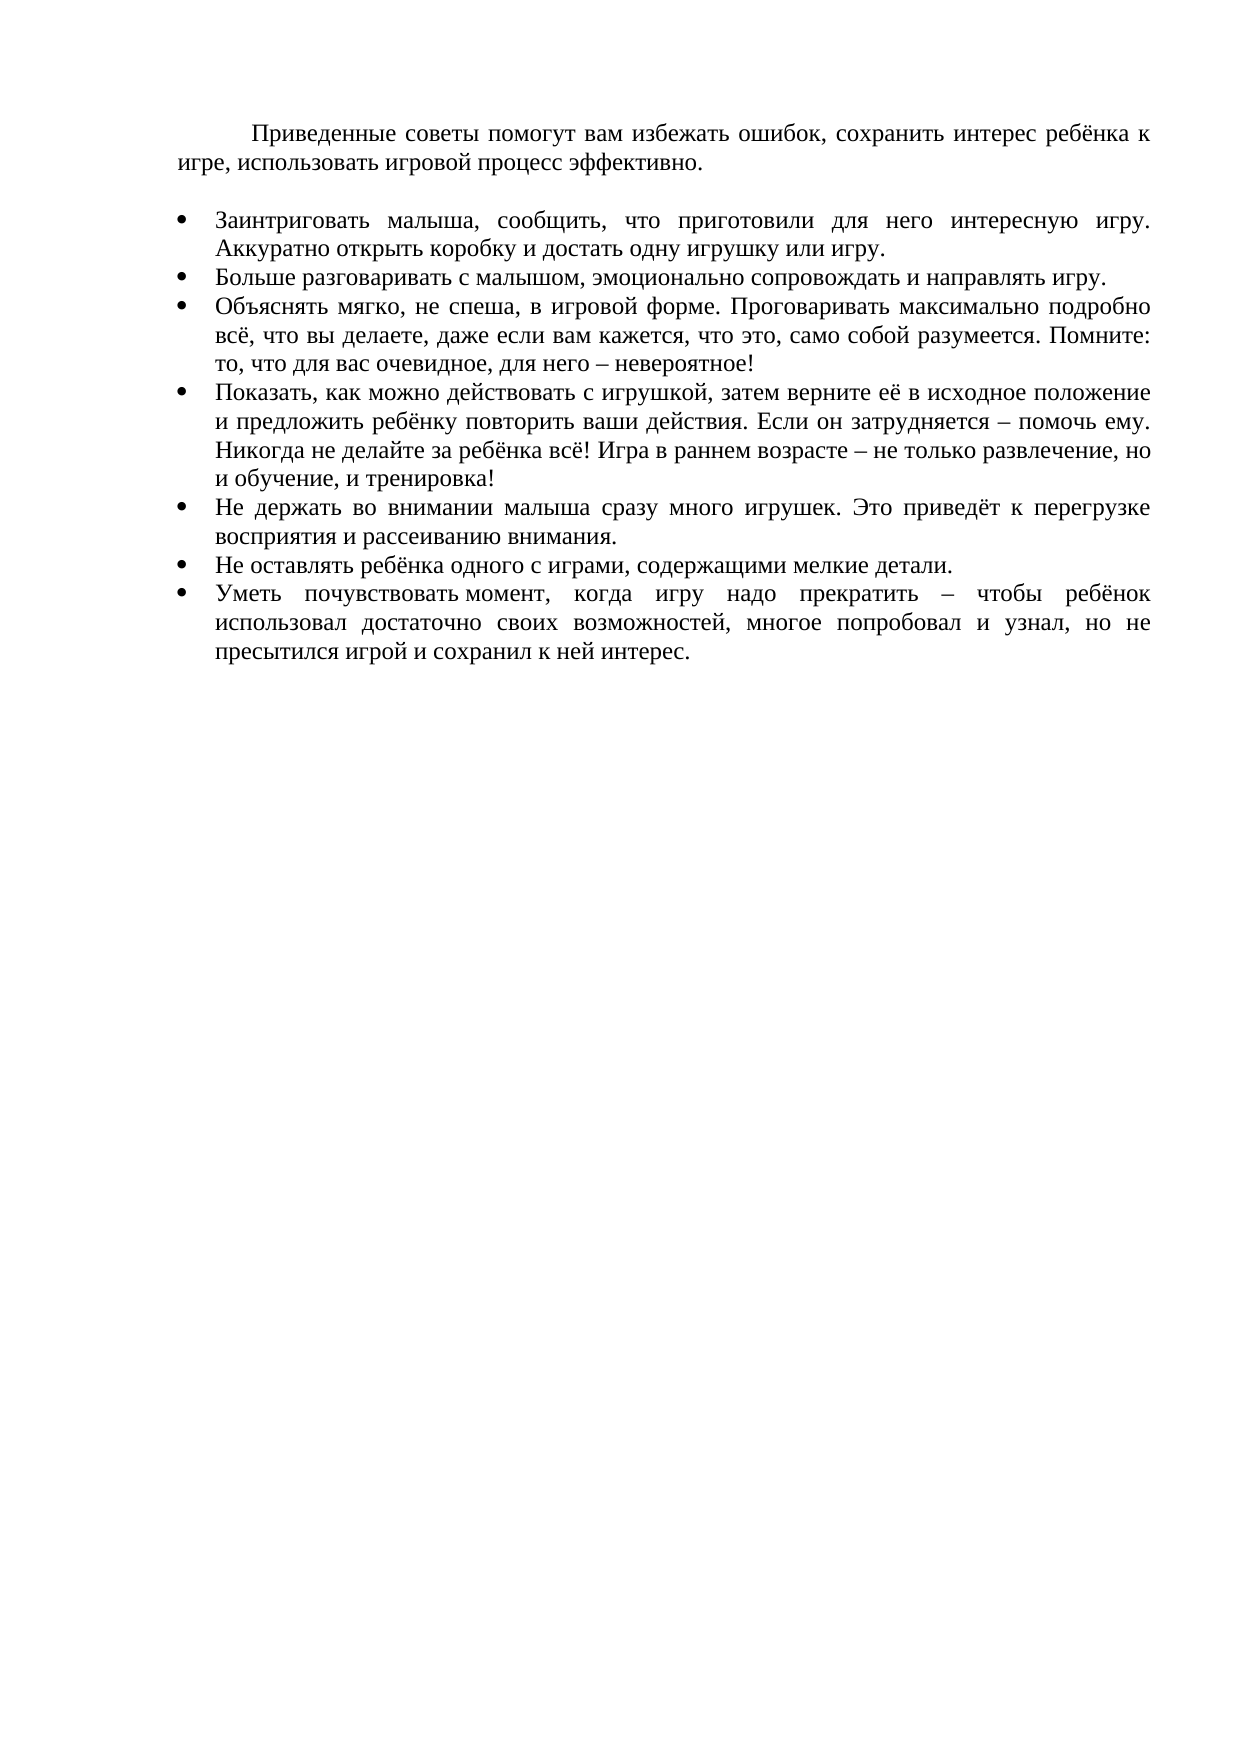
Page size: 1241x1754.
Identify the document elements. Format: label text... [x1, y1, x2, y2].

list Заинтриговать малыша, сообщить, что приготовили для него интересную игру. Аккуратно открыть коробку и достать одну игрушку или игру. [177, 205, 1152, 262]
list Не оставлять ребёнка одного с играми, содержащими мелкие детали. [177, 550, 1152, 578]
list Уметь почувствовать момент, когда игру надо прекратить – чтобы ребёнок использовал достаточно своих возможностей, многое попробовал и узнал, но не пресытился игрой и сохранил к ней интерес. [177, 578, 1152, 665]
list Показать, как можно действовать с игрушкой, затем верните её в исходное положение и предложить ребёнку повторить ваши действия. Если он затрудняется – помочь ему. Никогда не делайте за ребёнка всё! Игра в раннем возрасте – не только развлечение, но и обучение, и тренировка! [177, 377, 1152, 492]
list Не держать во внимании малыша сразу много игрушек. Это приведёт к перегрузке восприятия и рассеиванию внимания. [177, 492, 1152, 550]
list Объяснять мягко, не спеша, в игровой форме. Проговаривать максимально подробно всё, что вы делаете, даже если вам кажется, что это, само собой разумеется. Помните: то, что для вас очевидное, для него – невероятное! [177, 291, 1152, 377]
text Приведенные советы помогут вам избежать ошибок, сохранить интерес ребёнка к игре, использовать игровой процесс эффективно. [177, 118, 1152, 176]
list Больше разговаривать с малышом, эмоционально сопровождать и направлять игру. [177, 262, 1152, 291]
